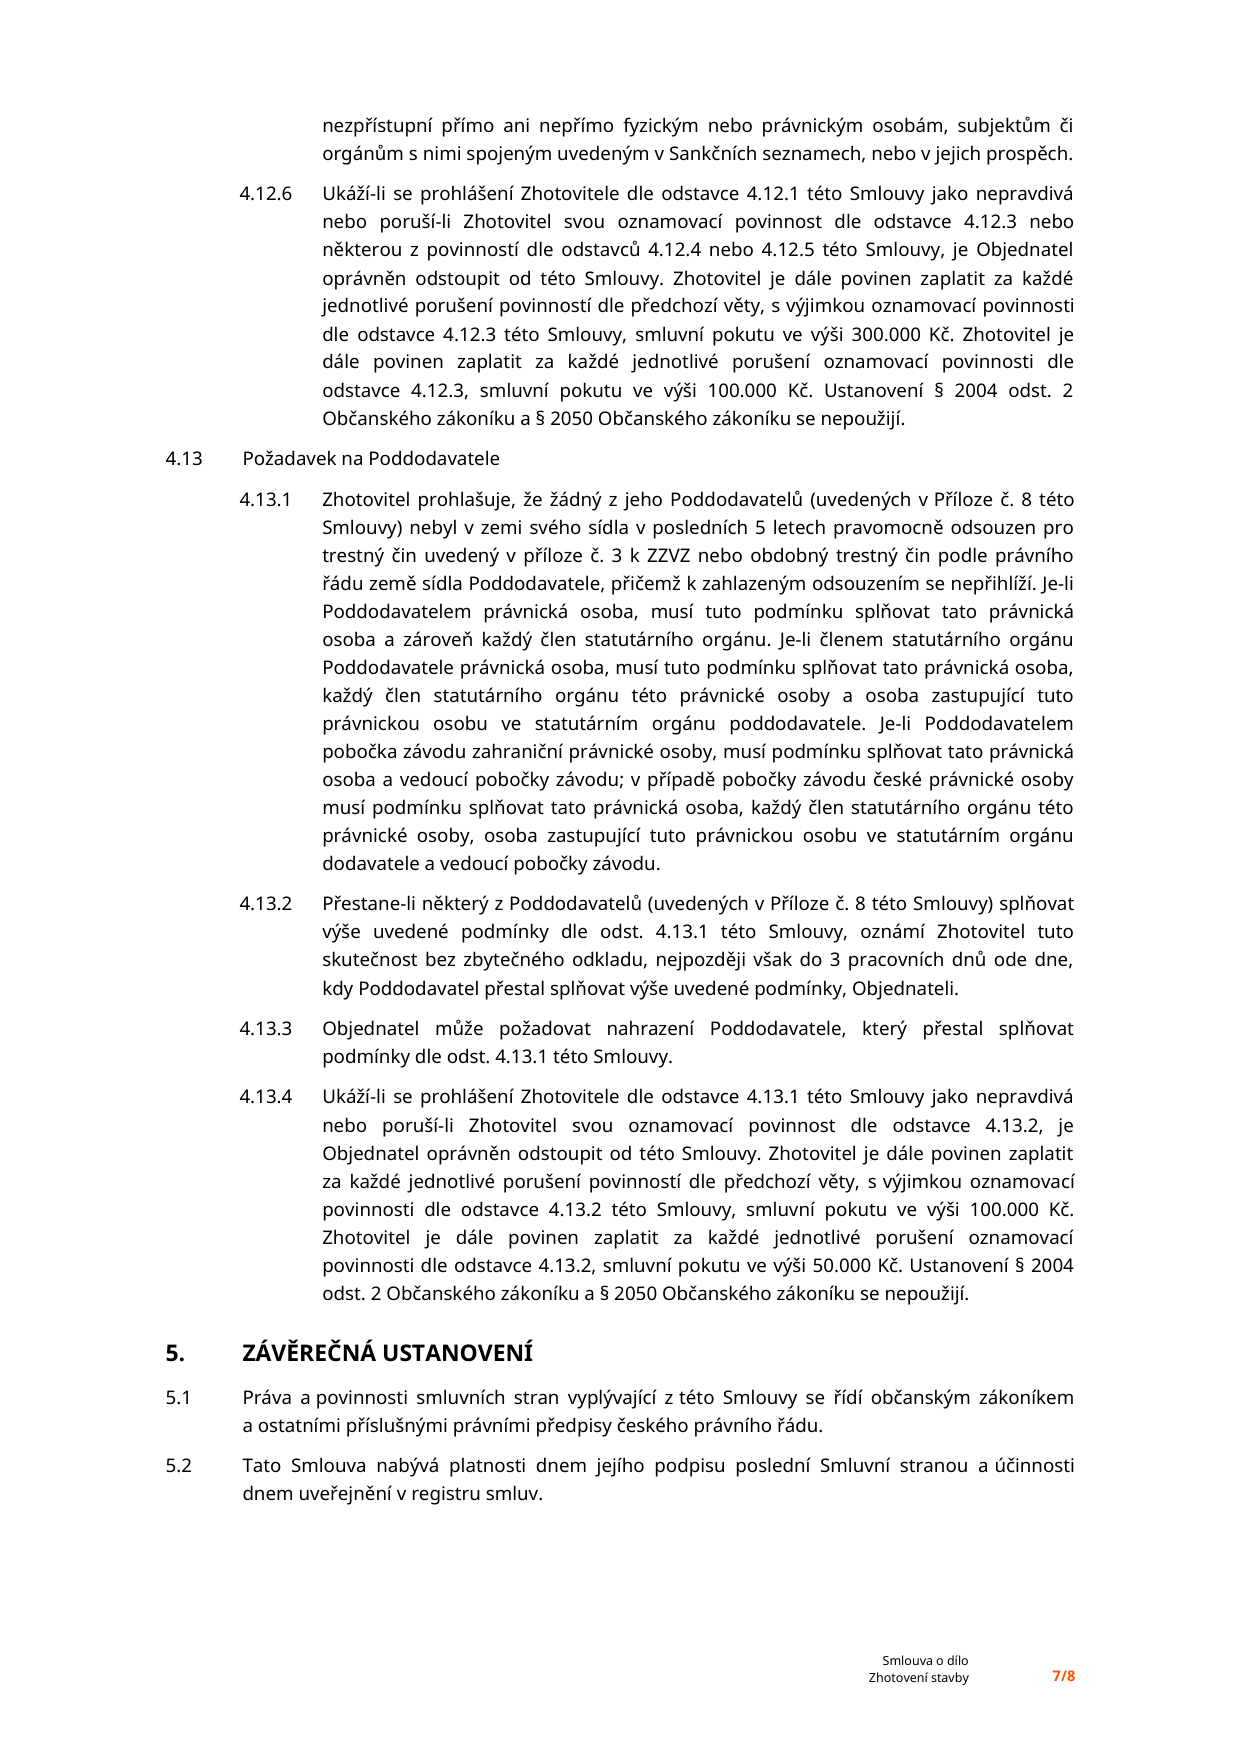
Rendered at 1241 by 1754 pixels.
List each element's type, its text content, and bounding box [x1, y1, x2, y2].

text Objednatel může požadovat nahrazení Poddodavatele, který přestal splňovat podmínky dle odst. 4.13.1 této Smlouvy. [239, 1015, 1075, 1069]
text Požadavek na Poddodavatele [165, 445, 1075, 471]
text Zhotovitel prohlašuje, že žádný z jeho Poddodavatelů (uvedených v Příloze č. 8 této Smlouvy) nebyl v zemi svého sídla v posledních 5 letech pravomocně odsouzen pro trestný čin uvedený v příloze č. 3 k ZZVZ nebo obdobný trestný čin podle právního řádu země sídla Poddodavatele, přičemž k zahlazeným odsouzením se nepřihlíží. Je-li Poddodavatelem právnická osoba, musí tuto podmínku splňovat tato právnická osoba a zároveň každý člen statutárního orgánu. Je-li členem statutárního orgánu Poddodavatele právnická osoba, musí tuto podmínku splňovat tato právnická osoba, každý člen statutárního orgánu této právnické osoby a osoba zastupující tuto právnickou osobu ve statutárním orgánu poddodavatele. Je-li Poddodavatelem pobočka závodu zahraniční právnické osoby, musí podmínku splňovat tato právnická osoba a vedoucí pobočky závodu; v případě pobočky závodu české právnické osoby musí podmínku splňovat tato právnická osoba, každý člen statutárního orgánu této právnické osoby, osoba zastupující tuto právnickou osobu ve statutárním orgánu dodavatele a vedoucí pobočky závodu. [239, 486, 1075, 876]
text Tato Smlouva nabývá platnosti dnem jejího podpisu poslední Smluvní stranou a účinnosti dnem uveřejnění v registru smluv. [165, 1453, 1075, 1506]
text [239, 112, 1075, 166]
text ZÁVĚREČNÁ USTANOVENÍ [165, 1337, 1075, 1368]
text Práva a povinnosti smluvních stran vyplývající z této Smlouvy se řídí občanským zákoníkem a ostatními příslušnými právními předpisy českého právního řádu. [165, 1384, 1075, 1438]
text Přestane-li některý z Poddodavatelů (uvedených v Příloze č. 8 této Smlouvy) splňovat výše uvedené podmínky dle odst. 4.13.1 této Smlouvy, oznámí Zhotovitel tuto skutečnost bez zbytečného odkladu, nejpozději však do 3 pracovních dnů ode dne, kdy Poddodavatel přestal splňovat výše uvedené podmínky, Objednateli. [239, 891, 1075, 1000]
text Ukáží-li se prohlášení Zhotovitele dle odstavce 4.12.1 této Smlouvy jako nepravdivá nebo poruší-li Zhotovitel svou oznamovací povinnost dle odstavce 4.12.3 nebo některou z povinností dle odstavců 4.12.4 nebo 4.12.5 této Smlouvy, je Objednatel oprávněn odstoupit od této Smlouvy. Zhotovitel je dále povinen zaplatit za každé jednotlivé porušení povinností dle předchozí věty, s výjimkou oznamovací povinnosti dle odstavce 4.12.3 této Smlouvy, smluvní pokutu ve výši 300.000 Kč. Zhotovitel je dále povinen zaplatit za každé jednotlivé porušení oznamovací povinnosti dle odstavce 4.12.3, smluvní pokutu ve výši 100.000 Kč. Ustanovení § 2004 odst. 2 Občanského zákoníku a § 2050 Občanského zákoníku se nepoužijí. [239, 181, 1075, 430]
text Ukáží-li se prohlášení Zhotovitele dle odstavce 4.13.1 této Smlouvy jako nepravdivá nebo poruší-li Zhotovitel svou oznamovací povinnost dle odstavce 4.13.2, je Objednatel oprávněn odstoupit od této Smlouvy. Zhotovitel je dále povinen zaplatit za každé jednotlivé porušení povinností dle předchozí věty, s výjimkou oznamovací povinnosti dle odstavce 4.13.2 této Smlouvy, smluvní pokutu ve výši 100.000 Kč. Zhotovitel je dále povinen zaplatit za každé jednotlivé porušení oznamovací povinnosti dle odstavce 4.13.2, smluvní pokutu ve výši 50.000 Kč. Ustanovení § 2004 odst. 2 Občanského zákoníku a § 2050 Občanského zákoníku se nepoužijí. [239, 1084, 1075, 1306]
